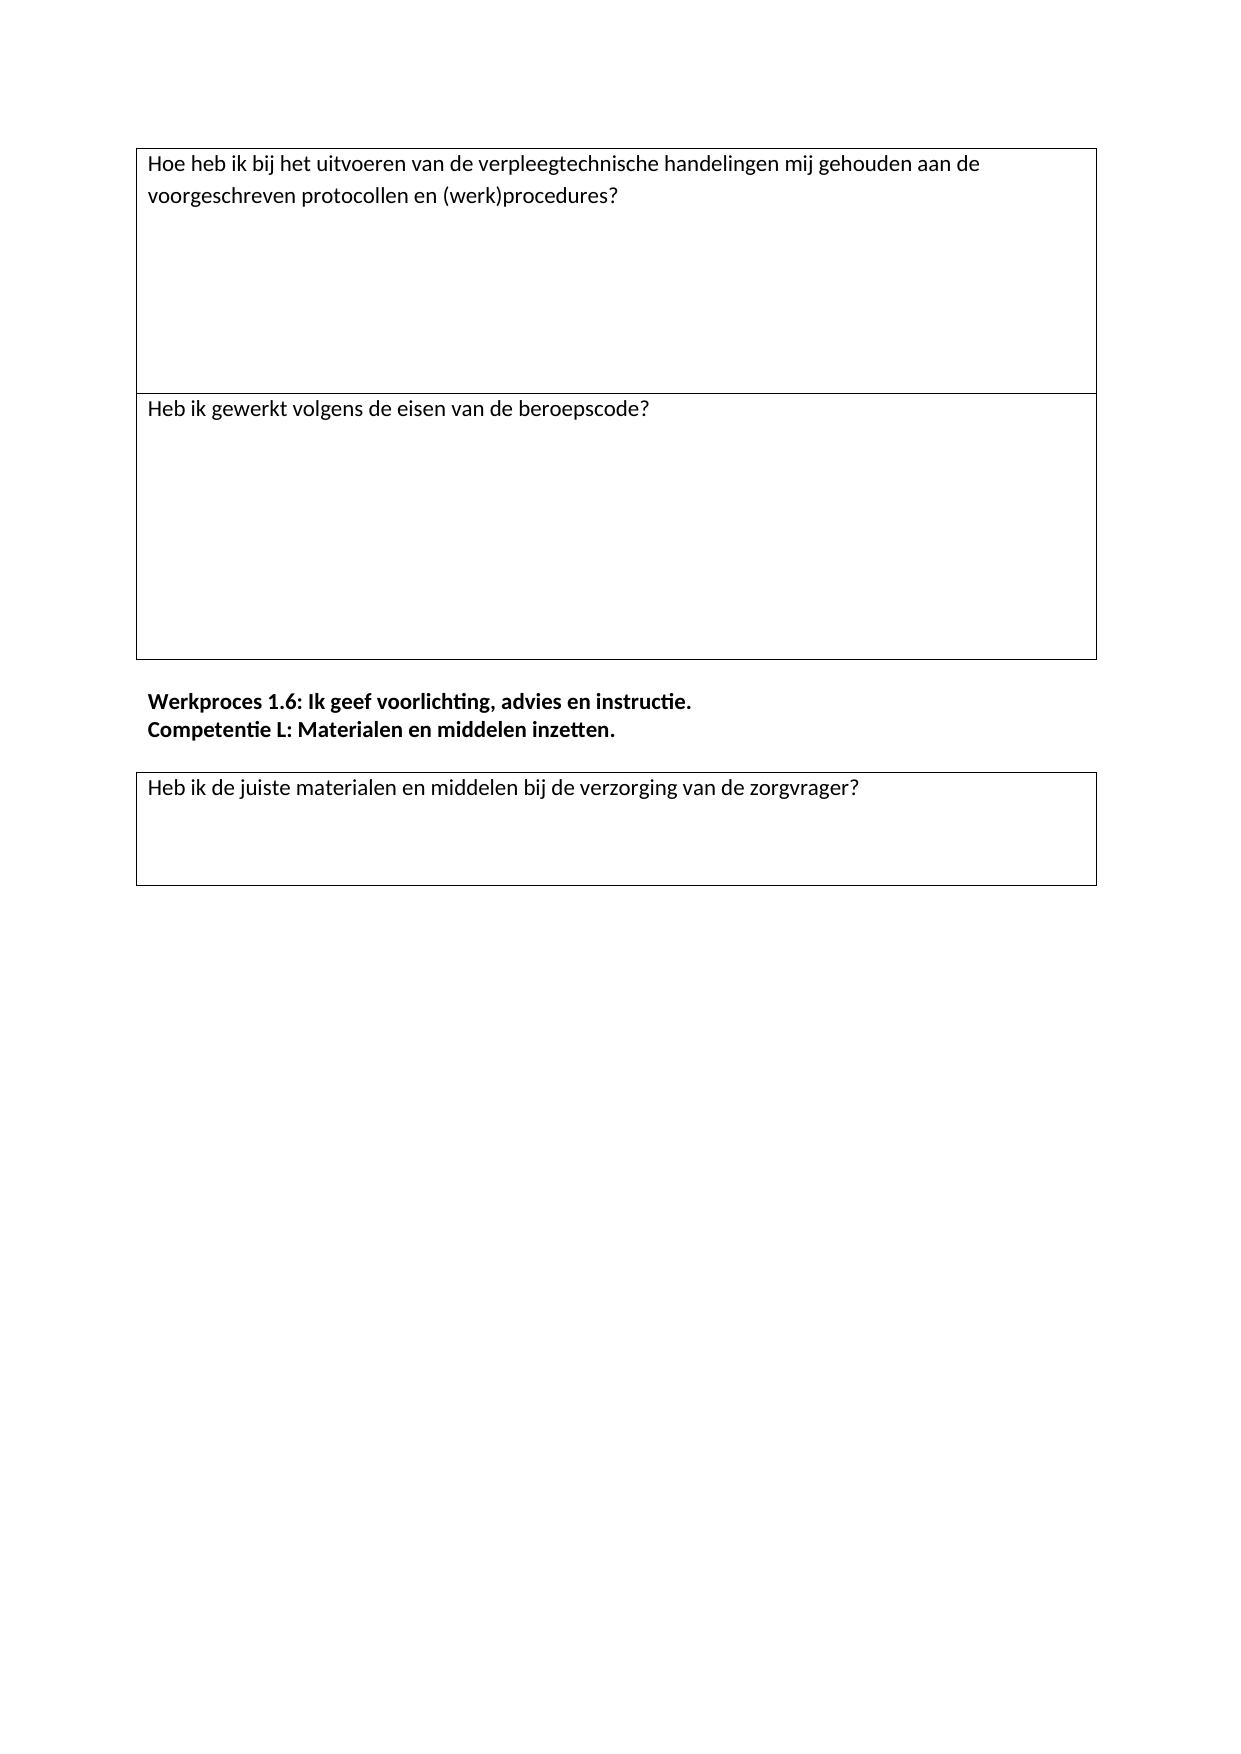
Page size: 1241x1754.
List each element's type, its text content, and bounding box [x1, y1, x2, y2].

table_header Hoe heb ik bij het uitvoeren van de verpleegtechnische handelingen mij gehouden aan de voorgeschreven protocollen en (werk)procedures? [137, 149, 1096, 393]
table_header Heb ik de juiste materialen en middelen bij de verzorging van de zorgvrager? [137, 773, 1096, 885]
text Competentie L: Materialen en middelen inzetten. [148, 716, 1093, 743]
table_cell Heb ik gewerkt volgens de eisen van de beroepscode? [137, 394, 1096, 658]
text Werkproces 1.6: Ik geef voorlichting, advies en instructie. [148, 687, 1093, 716]
